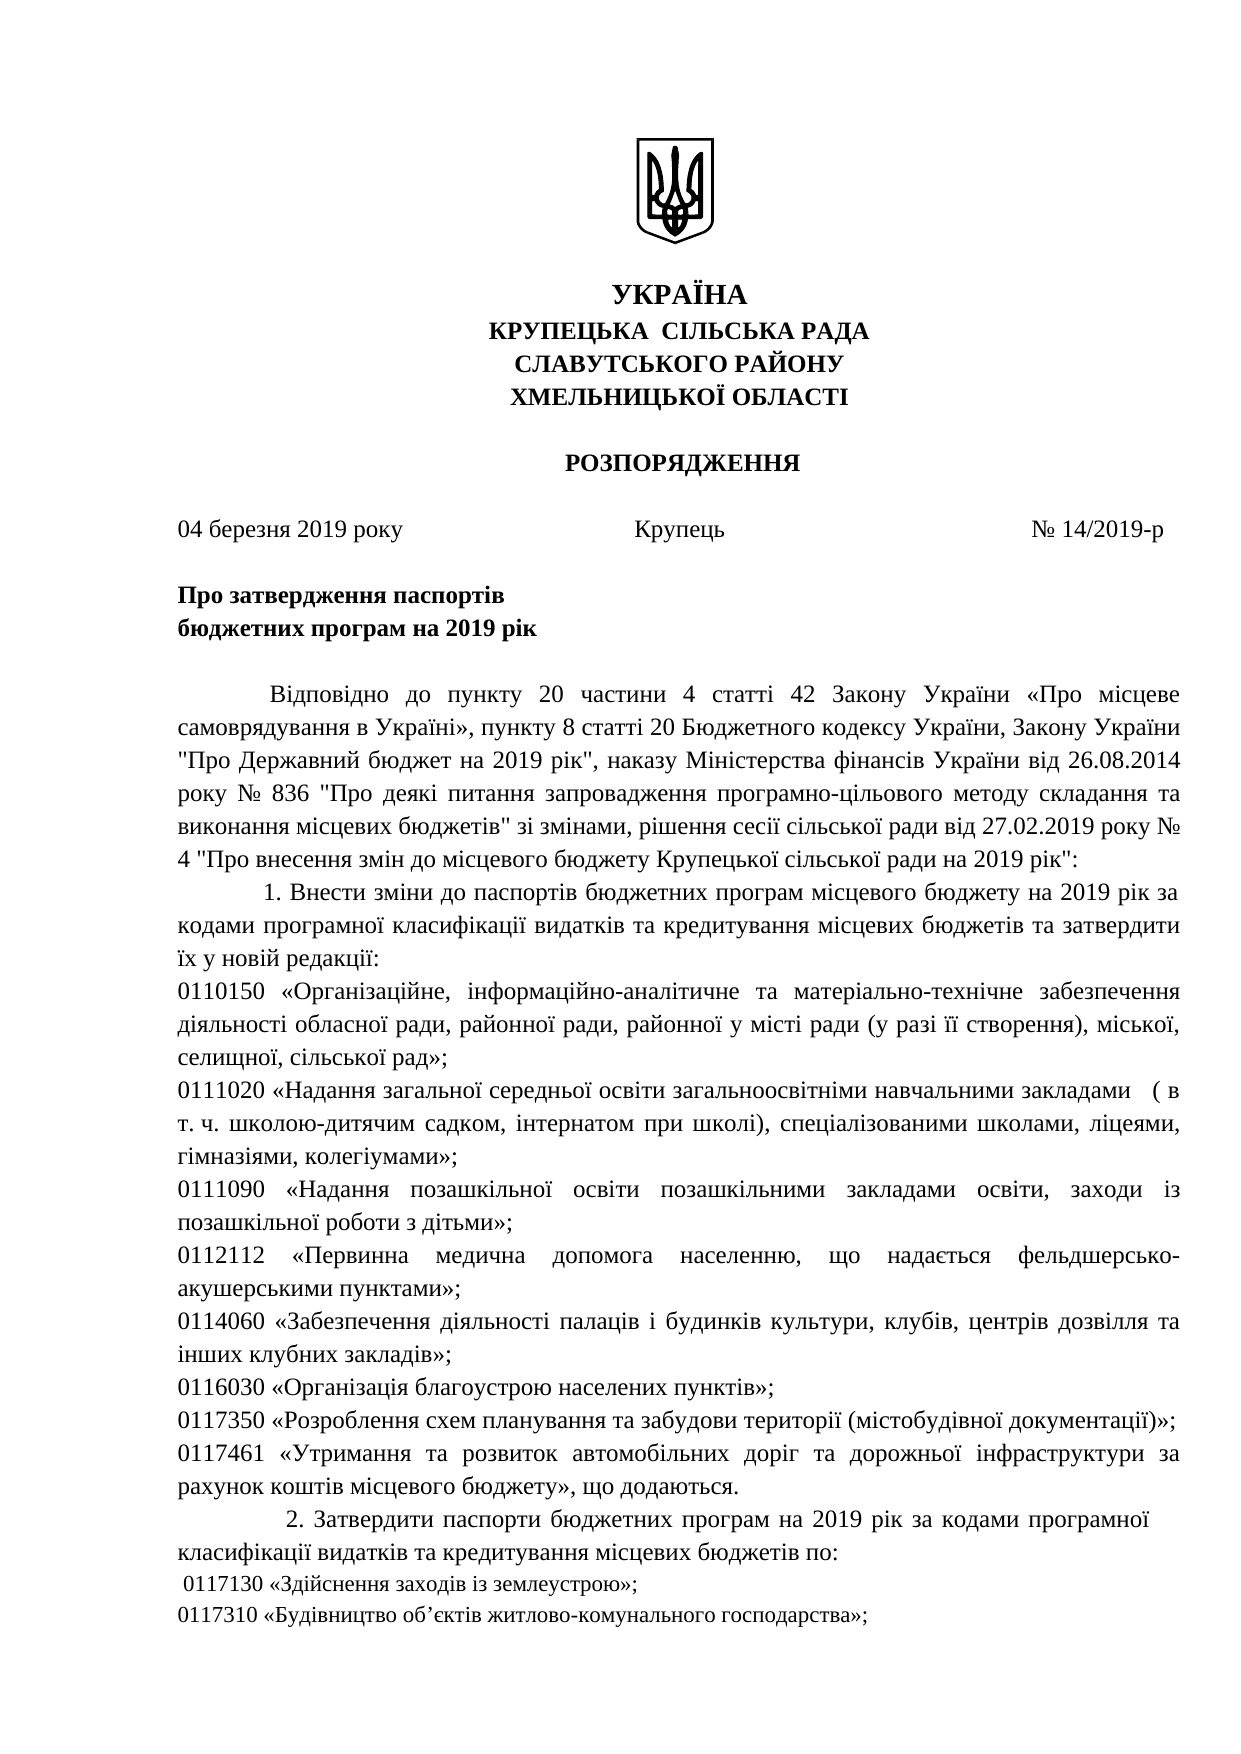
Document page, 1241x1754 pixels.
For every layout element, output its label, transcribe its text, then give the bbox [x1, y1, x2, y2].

text 0111020 «Надання загальної середньої освіти загальноосвітніми навчальними закладами ( в т. ч. школою-дитячим садком, інтернатом при школі), спеціалізованими школами, ліцеями, гімназіями, колегіумами»; [177, 1075, 1181, 1170]
text СЛАВУТСЬКОГО РАЙОНУ [177, 349, 1181, 377]
text 0110150 «Організаційне, інформаційно-аналітичне та матеріально-технічне забезпечення діяльності обласної ради, районної ради, районної у місті ради (у разі її створення), міської, селищної, сільської рад»; [177, 976, 1181, 1071]
text РОЗПОРЯДЖЕННЯ [177, 448, 1181, 477]
text ХМЕЛЬНИЦЬКОЇ ОБЛАСТІ [177, 382, 1181, 411]
text КРУПЕЦЬКА СІЛЬСЬКА РАДА [177, 316, 1181, 344]
text 0117310 «Будівництво об’єктів житлово-комунального господарства»; [177, 1601, 1152, 1627]
text 0117461 «Утримання та розвиток автомобільних доріг та дорожньої інфраструктури за рахунок коштів місцевого бюджету», що додаються. [177, 1438, 1181, 1500]
text 2. Затвердити паспорти бюджетних програм на 2019 рік за кодами програмної класифікації видатків та кредитування місцевих бюджетів по: [177, 1504, 1152, 1566]
text 04 березня 2019 року Крупець № 14/2019-р [177, 514, 1181, 543]
text Відповідно до пункту 20 частини 4 статті 42 Закону України «Про місцеве самоврядування в Україні», пункту 8 статті 20 Бюджетного кодексу України, Закону України "Про Державний бюджет на 2019 рік", наказу Міністерства фінансів України від 26.08.2014 року № 836 "Про деякі питання запровадження програмно-цільового методу складання та виконання місцевих бюджетів" зі змінами, рішення сесії сільської ради від 27.02.2019 року № 4 "Про внесення змін до місцевого бюджету Крупецької сільської ради на 2019 рік": [177, 679, 1181, 873]
text 0112112 «Первинна медична допомога населенню, що надається фельдшерсько-акушерськими пунктами»; [177, 1240, 1181, 1302]
text 0117350 «Розроблення схем планування та забудови території (містобудівної документації)»; [177, 1405, 1181, 1434]
text УКРАЇНА [177, 277, 1181, 311]
text 0114060 «Забезпечення діяльності палаців i будинків культури, клубів, центрів дозвілля та iнших клубних закладів»; [177, 1306, 1181, 1368]
text 0116030 «Організація благоустрою населених пунктів»; [177, 1372, 1181, 1401]
text 1. Внести зміни до паспортів бюджетних програм місцевого бюджету на 2019 рік за кодами програмної класифікації видатків та кредитування місцевих бюджетів та затвердити їх у новій редакції: [177, 877, 1181, 972]
text бюджетних програм на 2019 рік [177, 613, 1181, 642]
text Про затвердження паспортів [177, 580, 1181, 609]
text 0117130 «Здійснення заходів із землеустрою»; [177, 1571, 1152, 1597]
text 0111090 «Надання позашкільної освіти позашкільними закладами освіти, заходи із позашкільної роботи з дітьми»; [177, 1174, 1181, 1236]
